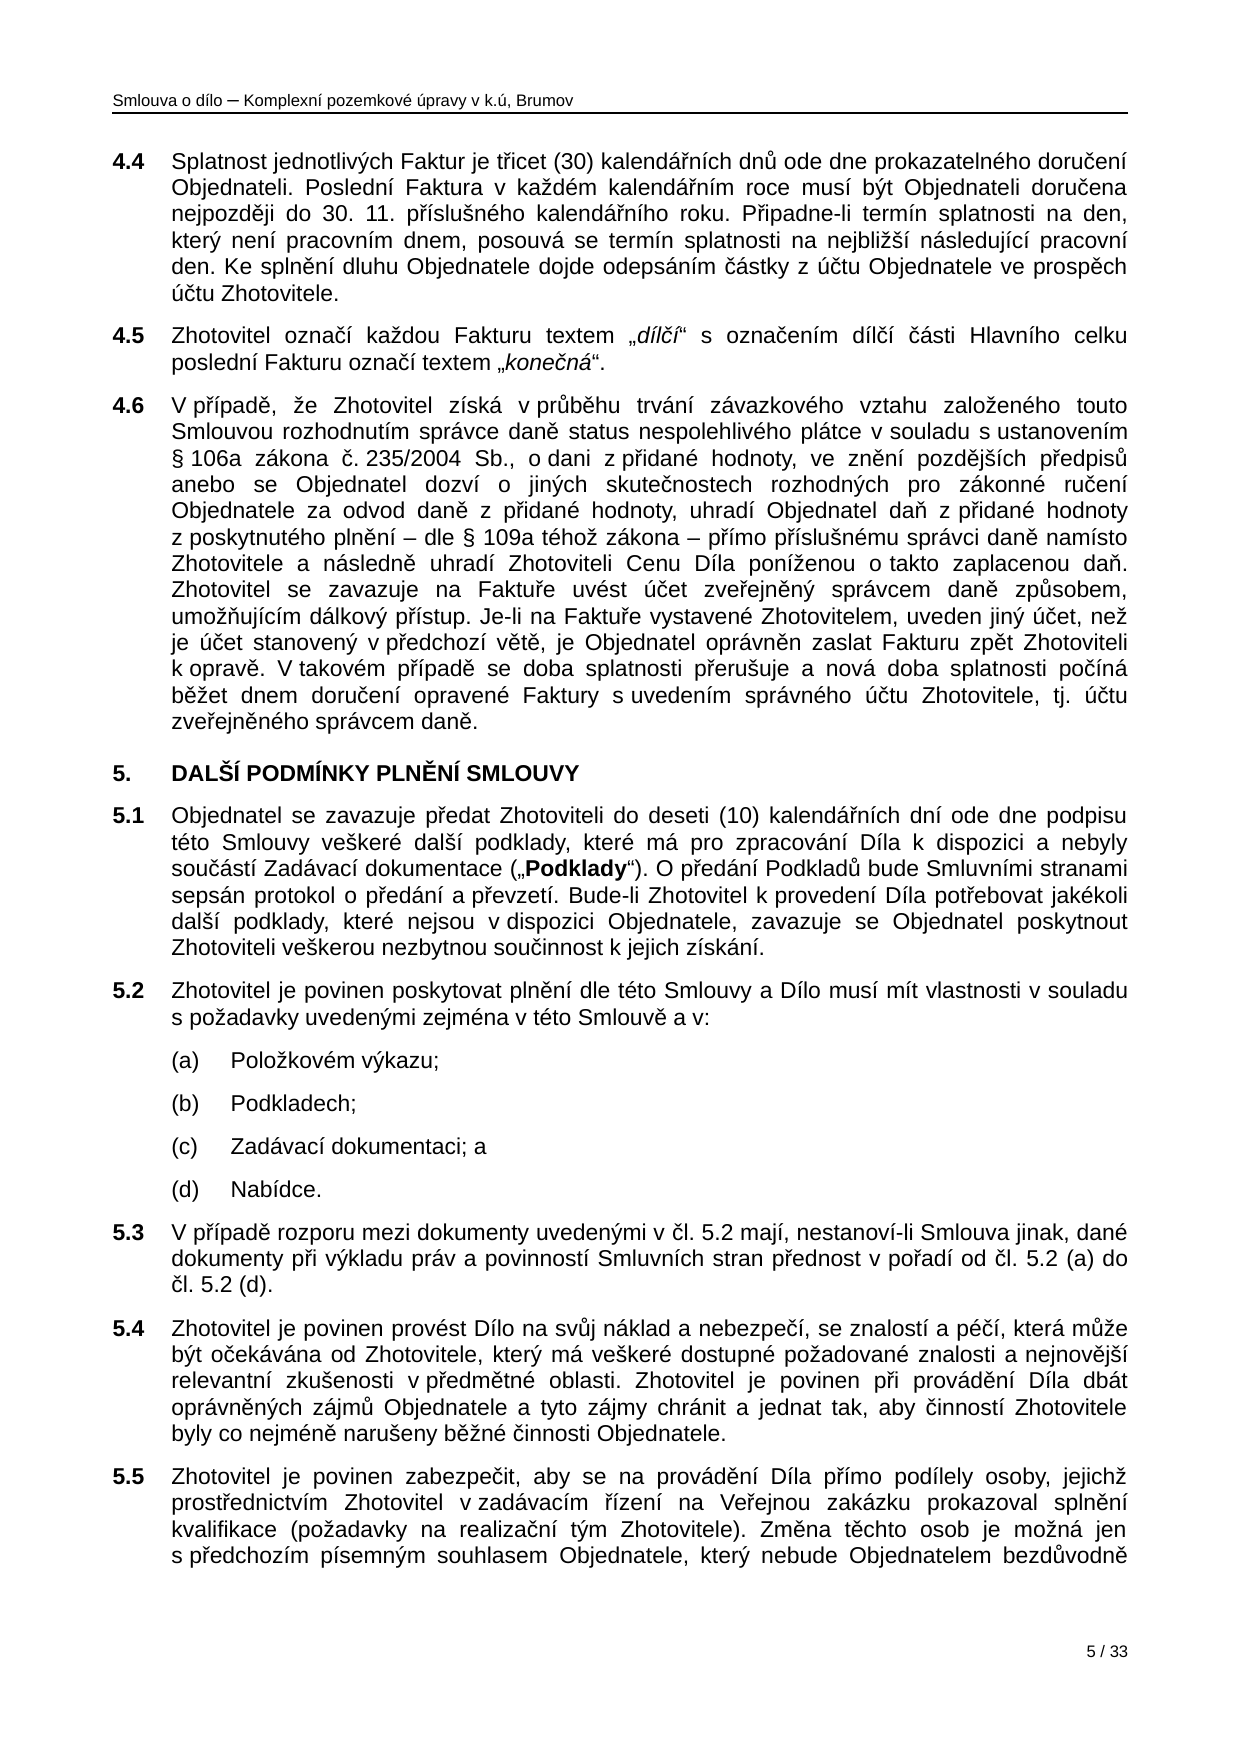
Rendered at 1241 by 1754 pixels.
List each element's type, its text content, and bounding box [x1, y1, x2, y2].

text Zhotovitel označí každou Fakturu textem „dílčí“ s označením dílčí části Hlavního celku poslední Fakturu označí textem „konečná“. [112, 322, 1128, 375]
list Nabídce. [171, 1176, 1128, 1202]
text Další podmínky Plnění smlouvy [112, 759, 1128, 786]
list Zadávací dokumentaci; a [171, 1133, 1128, 1159]
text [112, 1463, 1128, 1568]
text Zhotovitel je povinen poskytovat plnění dle této Smlouvy a Dílo musí mít vlastnosti v souladu s požadavky uvedenými zejména v této Smlouvě a v: [112, 977, 1128, 1030]
list Položkovém výkazu; [171, 1047, 1128, 1073]
text Splatnost jednotlivých Faktur je třicet (30) kalendářních dnů ode dne prokazatelného doručení Objednateli. Poslední Faktura v každém kalendářním roce musí být Objednateli doručena nejpozději do 30. 11. příslušného kalendářního roku. Připadne-li termín splatnosti na den, který není pracovním dnem, posouvá se termín splatnosti na nejbližší následující pracovní den. Ke splnění dluhu Objednatele dojde odepsáním částky z účtu Objednatele ve prospěch účtu Zhotovitele. [112, 148, 1128, 306]
text Objednatel se zavazuje předat Zhotoviteli do deseti (10) kalendářních dní ode dne podpisu této Smlouvy veškeré další podklady, které má pro zpracování Díla k dispozici a nebyly součástí Zadávací dokumentace („Podklady“). O předání Podkladů bude Smluvními stranami sepsán protokol o předání a převzetí. Bude-li Zhotovitel k provedení Díla potřebovat jakékoli další podklady, které nejsou v dispozici Objednatele, zavazuje se Objednatel poskytnout Zhotoviteli veškerou nezbytnou součinnost k jejich získání. [112, 802, 1128, 961]
text V případě, že Zhotovitel získá v průběhu trvání závazkového vztahu založeného touto Smlouvou rozhodnutím správce daně status nespolehlivého plátce v souladu s ustanovením § 106a zákona č. 235/2004 Sb., o dani z přidané hodnoty, ve znění pozdějších předpisů anebo se Objednatel dozví o jiných skutečnostech rozhodných pro zákonné ručení Objednatele za odvod daně z přidané hodnoty, uhradí Objednatel daň z přidané hodnoty z poskytnutého plnění – dle § 109a téhož zákona – přímo příslušnému správci daně namísto Zhotovitele a následně uhradí Zhotoviteli Cenu Díla poníženou o takto zaplacenou daň. Zhotovitel se zavazuje na Faktuře uvést účet zveřejněný správcem daně způsobem, umožňujícím dálkový přístup. Je-li na Faktuře vystavené Zhotovitelem, uveden jiný účet, než je účet stanovený v předchozí větě, je Objednatel oprávněn zaslat Fakturu zpět Zhotoviteli k opravě. V takovém případě se doba splatnosti přerušuje a nová doba splatnosti počíná běžet dnem doručení opravené Faktury s uvedením správného účtu Zhotovitele, tj. účtu zveřejněného správcem daně. [112, 392, 1128, 734]
text Zhotovitel je povinen provést Dílo na svůj náklad a nebezpečí, se znalostí a péčí, která může být očekávána od Zhotovitele, který má veškeré dostupné požadované znalosti a nejnovější relevantní zkušenosti v předmětné oblasti. Zhotovitel je povinen při provádění Díla dbát oprávněných zájmů Objednatele a tyto zájmy chránit a jednat tak, aby činností Zhotovitele byly co nejméně narušeny běžné činnosti Objednatele. [112, 1314, 1128, 1446]
list Podkladech; [171, 1090, 1128, 1116]
text V případě rozporu mezi dokumenty uvedenými v čl. 5.2 mají, nestanoví-li Smlouva jinak, dané dokumenty při výkladu práv a povinností Smluvních stran přednost v pořadí od čl. 5.2 (a) do čl. 5.2 (d). [112, 1219, 1128, 1298]
